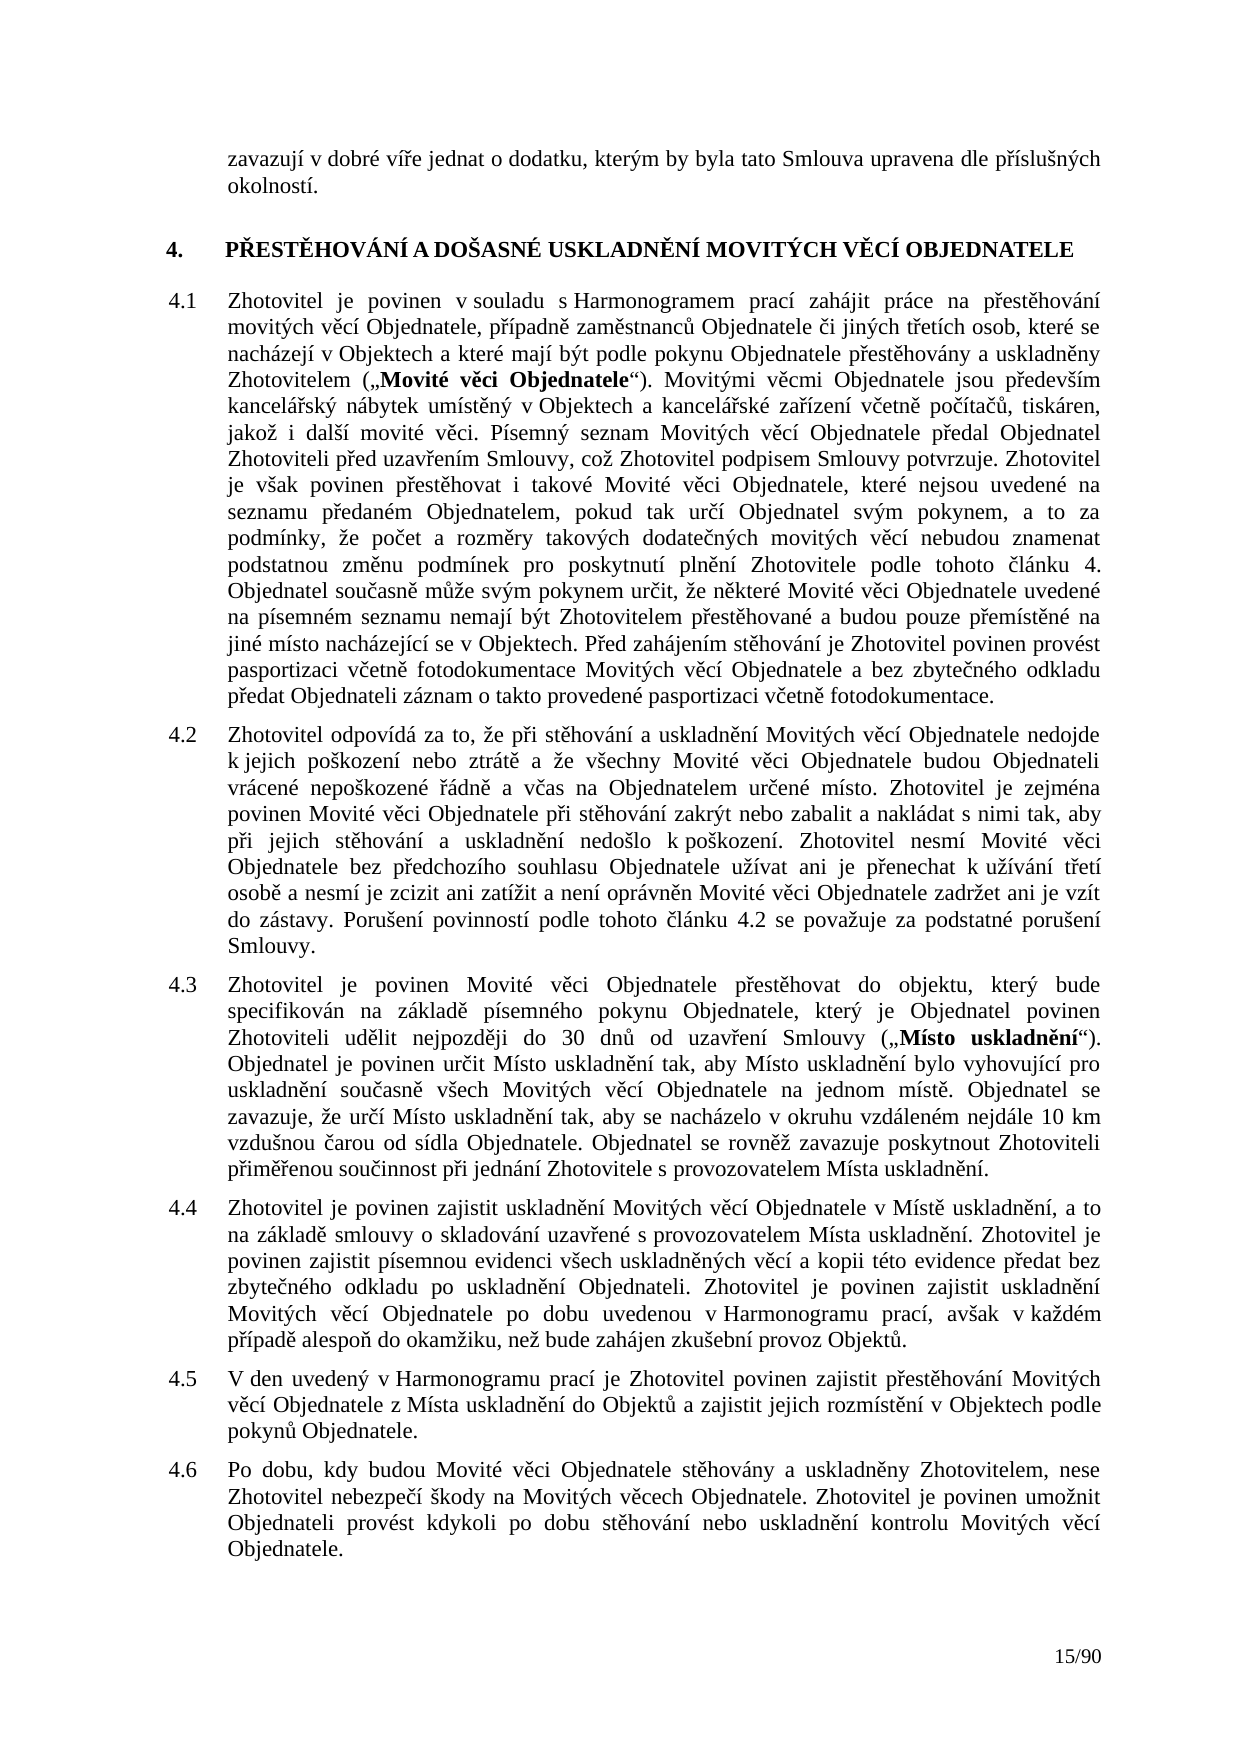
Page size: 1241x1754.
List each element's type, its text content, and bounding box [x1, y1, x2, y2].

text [168, 146, 1101, 198]
subtitle PŘESTĚHOVÁNÍ A DOŠASNÉ USKLADNĚNÍ MOVITÝCH VĚCÍ OBJEDNATELE [139, 236, 1101, 262]
text Zhotovitel je povinen v souladu s Harmonogramem prací zahájit práce na přestěhování movitých věcí Objednatele, případně zaměstnanců Objednatele či jiných třetích osob, které se nacházejí v Objektech a které mají být podle pokynu Objednatele přestěhovány a uskladněny Zhotovitelem („Movité věci Objednatele“). Movitými věcmi Objednatele jsou především kancelářský nábytek umístěný v Objektech a kancelářské zařízení včetně počítačů, tiskáren, jakož i další movité věci. Písemný seznam Movitých věcí Objednatele předal Objednatel Zhotoviteli před uzavřením Smlouvy, což Zhotovitel podpisem Smlouvy potvrzuje. Zhotovitel je však povinen přestěhovat i takové Movité věci Objednatele, které nejsou uvedené na seznamu předaném Objednatelem, pokud tak určí Objednatel svým pokynem, a to za podmínky, že počet a rozměry takových dodatečných movitých věcí nebudou znamenat podstatnou změnu podmínek pro poskytnutí plnění Zhotovitele podle tohoto článku 4. Objednatel současně může svým pokynem určit, že některé Movité věci Objednatele uvedené na písemném seznamu nemají být Zhotovitelem přestěhované a budou pouze přemístěné na jiné místo nacházející se v Objektech. Před zahájením stěhování je Zhotovitel povinen provést pasportizaci včetně fotodokumentace Movitých věcí Objednatele a bez zbytečného odkladu předat Objednateli záznam o takto provedené pasportizaci včetně fotodokumentace. [168, 287, 1101, 709]
text Zhotovitel je povinen Movité věci Objednatele přestěhovat do objektu, který bude specifikován na základě písemného pokynu Objednatele, který je Objednatel povinen Zhotoviteli udělit nejpozději do 30 dnů od uzavření Smlouvy („Místo uskladnění“). Objednatel je povinen určit Místo uskladnění tak, aby Místo uskladnění bylo vyhovující pro uskladnění současně všech Movitých věcí Objednatele na jednom místě. Objednatel se zavazuje, že určí Místo uskladnění tak, aby se nacházelo v okruhu vzdáleném nejdále 10 km vzdušnou čarou od sídla Objednatele. Objednatel se rovněž zavazuje poskytnout Zhotoviteli přiměřenou součinnost při jednání Zhotovitele s provozovatelem Místa uskladnění. [168, 971, 1101, 1182]
text V den uvedený v Harmonogramu prací je Zhotovitel povinen zajistit přestěhování Movitých věcí Objednatele z Místa uskladnění do Objektů a zajistit jejich rozmístění v Objektech podle pokynů Objednatele. [168, 1365, 1101, 1444]
text Zhotovitel odpovídá za to, že při stěhování a uskladnění Movitých věcí Objednatele nedojde k jejich poškození nebo ztrátě a že všechny Movité věci Objednatele budou Objednateli vrácené nepoškozené řádně a včas na Objednatelem určené místo. Zhotovitel je zejména povinen Movité věci Objednatele při stěhování zakrýt nebo zabalit a nakládat s nimi tak, aby při jejich stěhování a uskladnění nedošlo k poškození. Zhotovitel nesmí Movité věci Objednatele bez předchozího souhlasu Objednatele užívat ani je přenechat k užívání třetí osobě a nesmí je zcizit ani zatížit a není oprávněn Movité věci Objednatele zadržet ani je vzít do zástavy. Porušení povinností podle tohoto článku 4.2 se považuje za podstatné porušení Smlouvy. [168, 721, 1101, 958]
text Zhotovitel je povinen zajistit uskladnění Movitých věcí Objednatele v Místě uskladnění, a to na základě smlouvy o skladování uzavřené s provozovatelem Místa uskladnění. Zhotovitel je povinen zajistit písemnou evidenci všech uskladněných věcí a kopii této evidence předat bez zbytečného odkladu po uskladnění Objednateli. Zhotovitel je povinen zajistit uskladnění Movitých věcí Objednatele po dobu uvedenou v Harmonogramu prací, avšak v každém případě alespoň do okamžiku, než bude zahájen zkušební provoz Objektů. [168, 1194, 1101, 1352]
text Po dobu, kdy budou Movité věci Objednatele stěhovány a uskladněny Zhotovitelem, nese Zhotovitel nebezpečí škody na Movitých věcech Objednatele. Zhotovitel je povinen umožnit Objednateli provést kdykoli po dobu stěhování nebo uskladnění kontrolu Movitých věcí Objednatele. [168, 1456, 1101, 1562]
